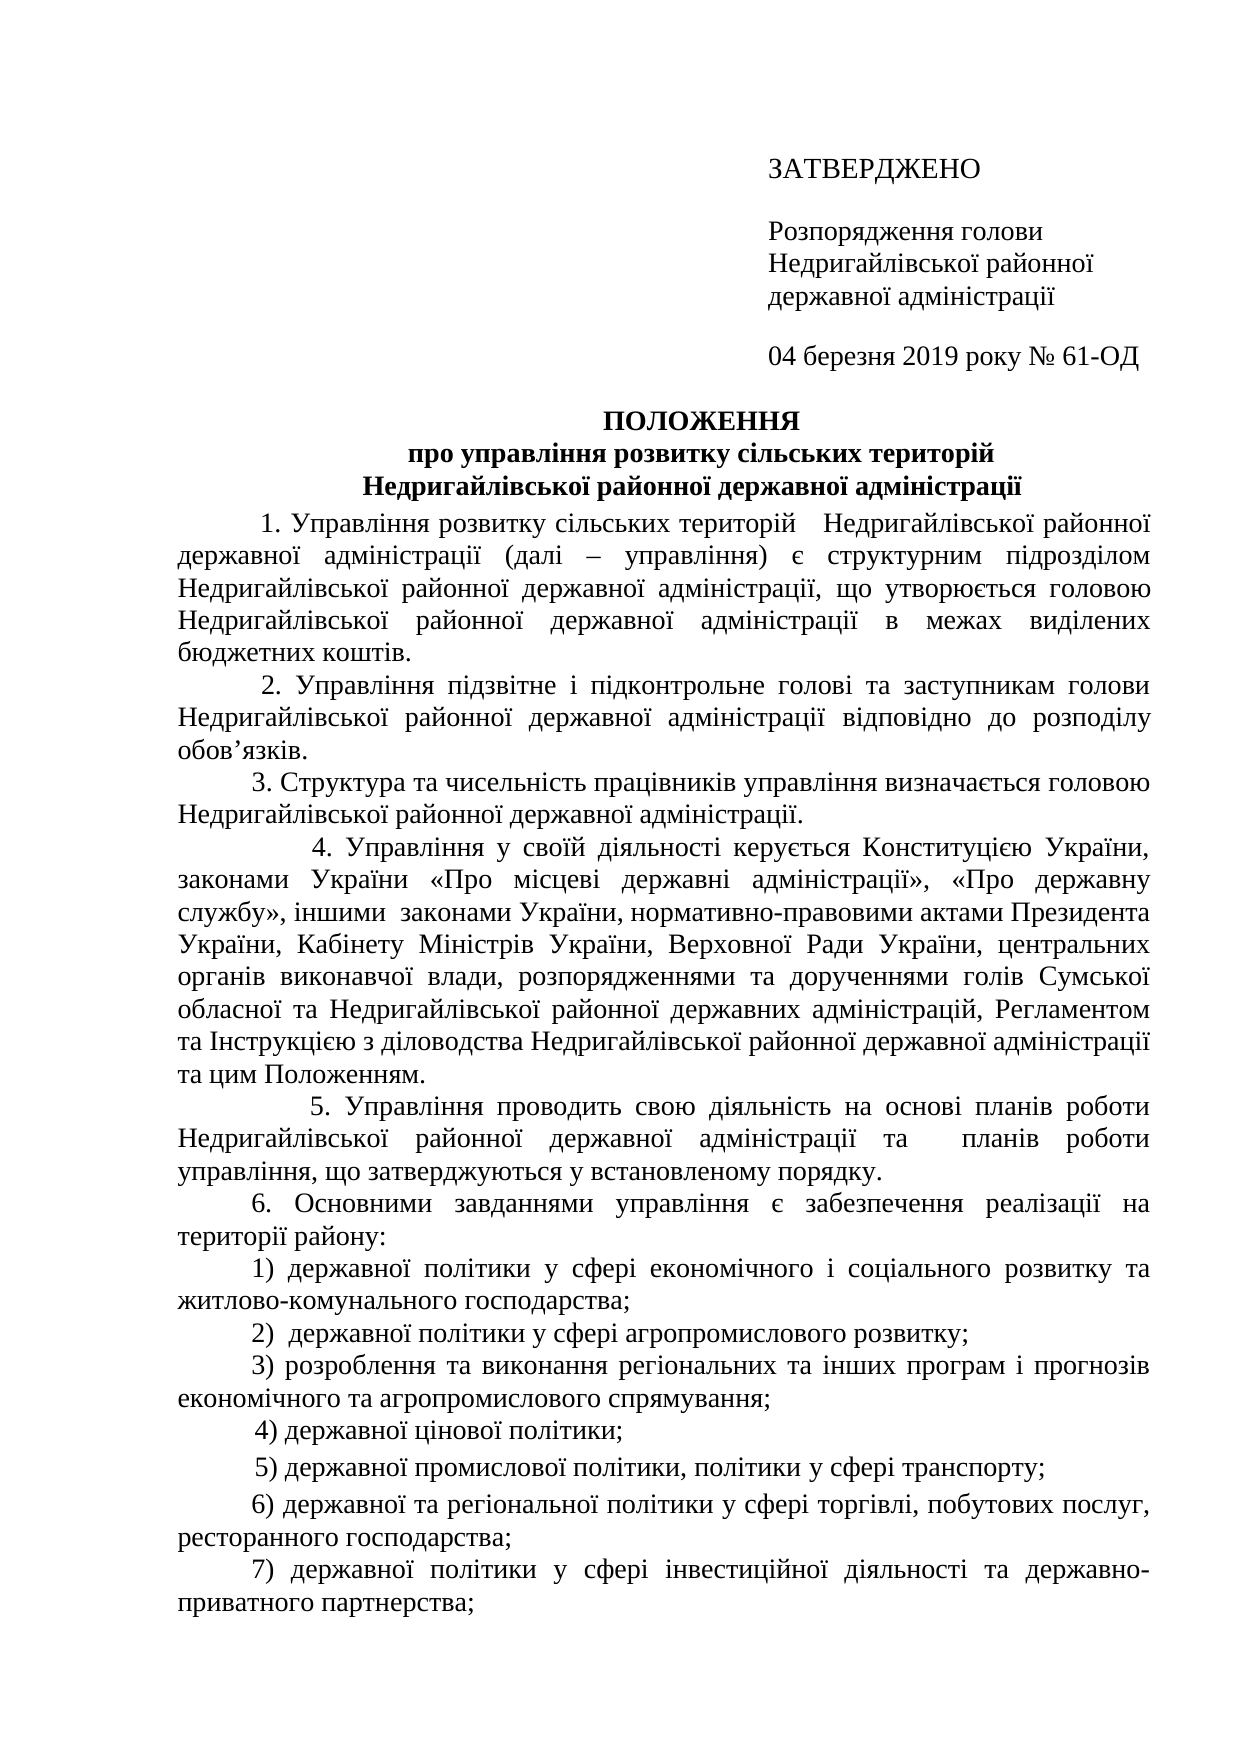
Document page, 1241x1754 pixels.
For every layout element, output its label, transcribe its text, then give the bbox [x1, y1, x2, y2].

text 4. Управління у своїй діяльності керується Конституцією України, законами України «Про місцеві державні адміністрації», «Про державну службу», іншими законами України, нормативно-правовими актами Президента України, Кабінету Міністрів України, Верховної Ради України, центральних органів виконавчої влади, розпорядженнями та дорученнями голів Сумської обласної та Недригайлівської районної державних адміністрацій, Регламентом та Інструкцією з діловодства Недригайлівської районної державної адміністрації та цим Положенням. [177, 830, 1152, 1089]
list 6) державної та регіональної політики у сфері торгівлі, побутових послуг, ресторанного господарства; [177, 1487, 1152, 1552]
text 5. Управління проводить свою діяльність на основі планів роботи Недригайлівської районної державної адміністрації та планів роботи управління, що затверджуються у встановленому порядку. [177, 1089, 1152, 1186]
text ЗАТВЕРДЖЕНО [768, 152, 1152, 185]
text 7) державної політики у сфері інвестиційної діяльності та державно-приватного партнерства; [177, 1552, 1152, 1617]
text Недригайлівської районної державної адміністрації [768, 246, 1152, 311]
text про управління розвитку сільських територій [177, 436, 1152, 469]
text 1. Управління розвитку сільських територій Недригайлівської районної державної адміністрації (далі – управління) є структурним підрозділом Недригайлівської районної державної адміністрації, що утворюється головою Недригайлівської районної державної адміністрації в межах виділених бюджетних коштів. [177, 506, 1152, 668]
text 04 березня 2019 року № 61-ОД [768, 311, 1152, 372]
text 1) державної політики у сфері економічного і соціального розвитку та житлово-комунального господарства; [177, 1251, 1152, 1316]
text 6. Основними завданнями управління є забезпечення реалізації на території району: [177, 1186, 1152, 1251]
text 3. Структура та чисельність працівників управління визначається головою Недригайлівської районної державної адміністрації. [177, 765, 1152, 830]
text Розпорядження голови [768, 185, 1152, 246]
text 3) розроблення та виконання регіональних та інших програм і прогнозів економічного та агропромислового спрямування; [177, 1348, 1152, 1413]
text ПОЛОЖЕННЯ [177, 404, 1152, 436]
list 4) державної цінової політики; 5) державної промислової політики, політики у сфері транспорту; [177, 1413, 1152, 1483]
text 2) державної політики у сфері агропромислового розвитку; [177, 1316, 1152, 1348]
text 2. Управління підзвітне і підконтрольне голові та заступникам голови Недригайлівської районної державної адміністрації відповідно до розподілу обов’язків. [177, 668, 1152, 765]
text Недригайлівської районної державної адміністрації [177, 469, 1152, 501]
